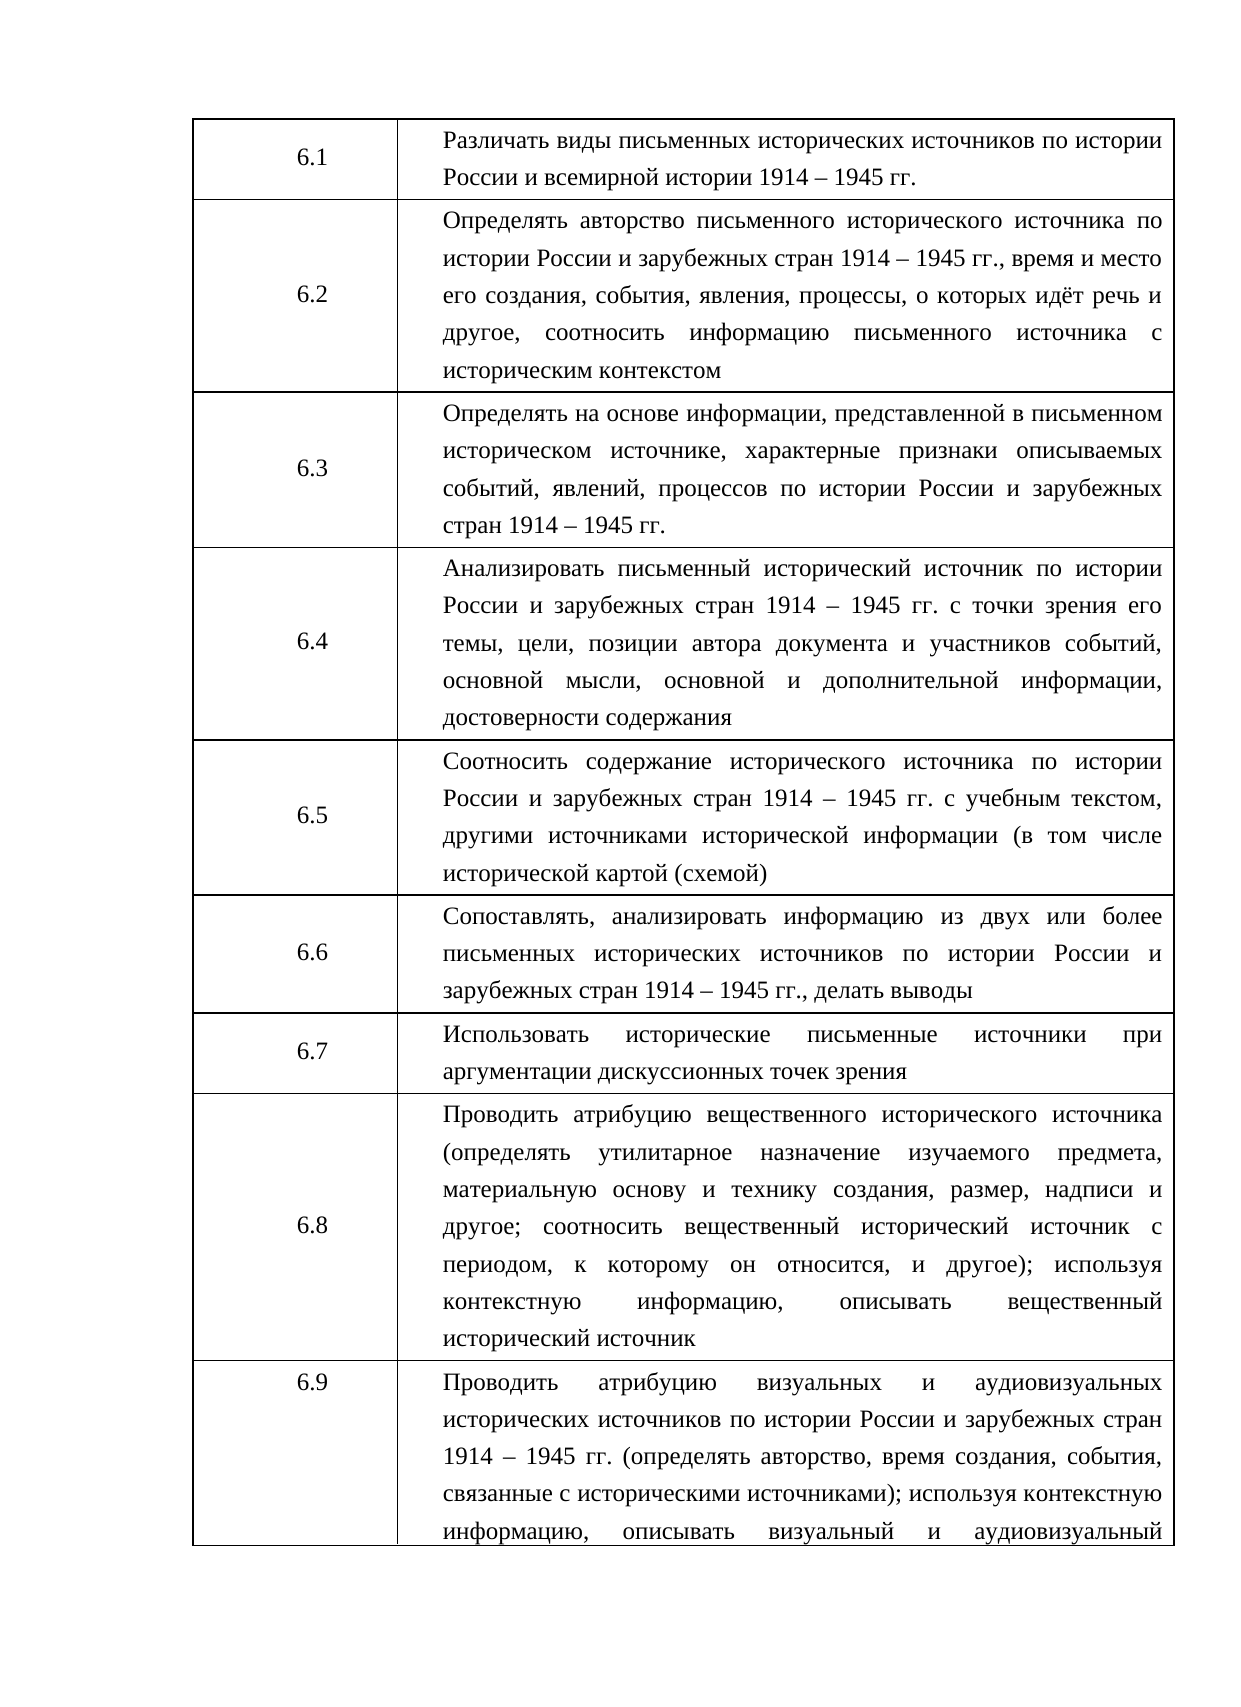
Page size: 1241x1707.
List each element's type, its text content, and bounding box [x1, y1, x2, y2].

table_cell Соотносить содержание исторического источника по истории России и зарубежных стран 1914 – 1945 гг. с учебным текстом, другими источниками исторической информации (в том числе исторической картой (схемой) [398, 741, 1173, 894]
table_cell 6.2 [194, 200, 397, 391]
table_cell Определять на основе информации, представленной в письменном историческом источнике, характерные признаки описываемых событий, явлений, процессов по истории России и зарубежных стран 1914 – 1945 гг. [398, 393, 1173, 546]
table_cell 6.8 [194, 1094, 397, 1360]
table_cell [398, 1361, 1173, 1544]
table_cell 6.9 [194, 1361, 397, 1544]
table_cell 6.6 [194, 896, 397, 1012]
table_cell 6.5 [194, 741, 397, 894]
table_cell Проводить атрибуцию вещественного исторического источника (определять утилитарное назначение изучаемого предмета, материальную основу и технику создания, размер, надписи и другое; соотносить вещественный исторический источник с периодом, к которому он относится, и другое); используя контекстную информацию, описывать вещественный исторический источник [398, 1094, 1173, 1360]
table_cell Определять авторство письменного исторического источника по истории России и зарубежных стран 1914 – 1945 гг., время и место его создания, события, явления, процессы, о которых идёт речь и другое, соотносить информацию письменного источника с историческим контекстом [398, 200, 1173, 391]
table_cell 6.1 [194, 120, 397, 199]
table_cell 6.3 [194, 393, 397, 546]
table_cell Различать виды письменных исторических источников по истории России и всемирной истории 1914 – 1945 гг. [398, 120, 1173, 199]
table_cell Анализировать письменный исторический источник по истории России и зарубежных стран 1914 – 1945 гг. с точки зрения его темы, цели, позиции автора документа и участников событий, основной мысли, основной и дополнительной информации, достоверности содержания [398, 548, 1173, 739]
table_cell Использовать исторические письменные источники при аргументации дискуссионных точек зрения [398, 1014, 1173, 1093]
table_cell Сопоставлять, анализировать информацию из двух или более письменных исторических источников по истории России и зарубежных стран 1914 – 1945 гг., делать выводы [398, 896, 1173, 1012]
table_cell 6.4 [194, 548, 397, 739]
table_cell 6.7 [194, 1014, 397, 1093]
